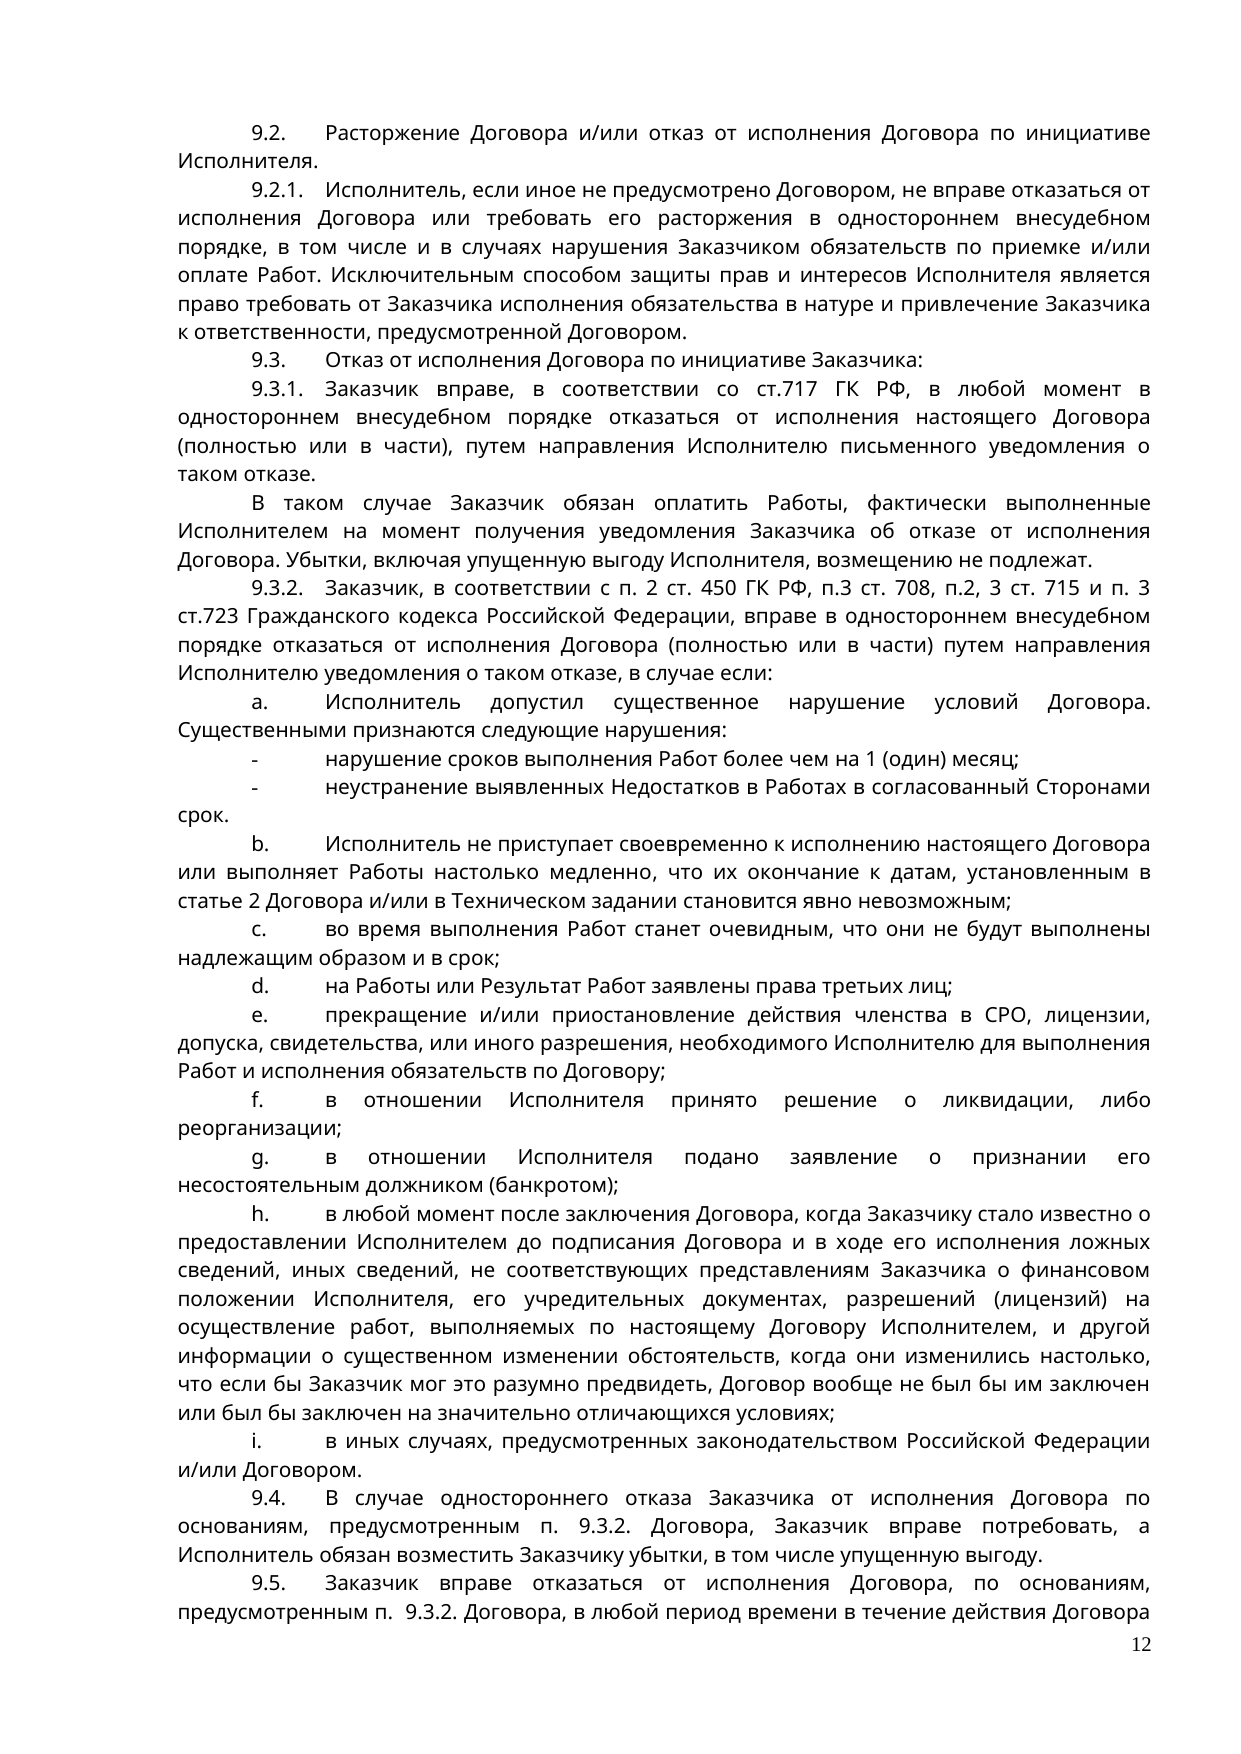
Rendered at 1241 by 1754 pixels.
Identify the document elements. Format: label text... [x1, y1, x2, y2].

list неустранение выявленных Недостатков в Работах в согласованный Сторонами срок. [177, 772, 1152, 829]
list Заказчик вправе, в соответствии со ст.717 ГК РФ, в любой момент в одностороннем внесудебном порядке отказаться от исполнения настоящего Договора (полностью или в части), путем направления Исполнителю письменного уведомления о таком отказе. [177, 374, 1152, 488]
list Исполнитель допустил существенное нарушение условий Договора. Существенными признаются следующие нарушения: [177, 687, 1152, 744]
list Заказчик, в соответствии с п. 2 ст. 450 ГК РФ, п.3 ст. 708, п.2, 3 ст. 715 и п. 3 ст.723 Гражданского кодекса Российской Федерации, вправе в одностороннем внесудебном порядке отказаться от исполнения Договора (полностью или в части) путем направления Исполнителю уведомления о таком отказе, в случае если: [177, 573, 1152, 687]
list Исполнитель не приступает своевременно к исполнению настоящего Договора или выполняет Работы настолько медленно, что их окончание к датам, установленным в статье 2 Договора и/или в Техническом задании становится явно невозможным; [177, 829, 1152, 914]
list Исполнитель, если иное не предусмотрено Договором, не вправе отказаться от исполнения Договора или требовать его расторжения в одностороннем внесудебном порядке, в том числе и в случаях нарушения Заказчиком обязательств по приемке и/или оплате Работ. Исключительным способом защиты прав и интересов Исполнителя является право требовать от Заказчика исполнения обязательства в натуре и привлечение Заказчика к ответственности, предусмотренной Договором. [177, 175, 1152, 346]
list на Работы или Результат Работ заявлены права третьих лиц; [177, 971, 1152, 1000]
list нарушение сроков выполнения Работ более чем на 1 (один) месяц; [177, 744, 1152, 772]
list Отказ от исполнения Договора по инициативе Заказчика: [177, 346, 1152, 374]
list прекращение и/или приостановление действия членства в СРО, лицензии, допуска, свидетельства, или иного разрешения, необходимого Исполнителю для выполнения Работ и исполнения обязательств по Договору; [177, 1000, 1152, 1085]
list в иных случаях, предусмотренных законодательством Российской Федерации и/или Договором. [177, 1426, 1152, 1483]
list в любой момент после заключения Договора, когда Заказчику стало известно о предоставлении Исполнителем до подписания Договора и в ходе его исполнения ложных сведений, иных сведений, не соответствующих представлениям Заказчика о финансовом положении Исполнителя, его учредительных документах, разрешений (лицензий) на осуществление работ, выполняемых по настоящему Договору Исполнителем, и другой информации о существенном изменении обстоятельств, когда они изменились настолько, что если бы Заказчик мог это разумно предвидеть, Договор вообще не был бы им заключен или был бы заключен на значительно отличающихся условиях; [177, 1199, 1152, 1426]
list в отношении Исполнителя подано заявление о признании его несостоятельным должником (банкротом); [177, 1142, 1152, 1199]
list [177, 1568, 1152, 1625]
list во время выполнения Работ станет очевидным, что они не будут выполнены надлежащим образом и в срок; [177, 914, 1152, 971]
list в отношении Исполнителя принято решение о ликвидации, либо реорганизации; [177, 1085, 1152, 1142]
list Расторжение Договора и/или отказ от исполнения Договора по инициативе Исполнителя. [177, 118, 1152, 175]
text В таком случае Заказчик обязан оплатить Работы, фактически выполненные Исполнителем на момент получения уведомления Заказчика об отказе от исполнения Договора. Убытки, включая упущенную выгоду Исполнителя, возмещению не подлежат. [177, 488, 1152, 573]
list В случае одностороннего отказа Заказчика от исполнения Договора по основаниям, предусмотренным п. 9.3.2. Договора, Заказчик вправе потребовать, а Исполнитель обязан возместить Заказчику убытки, в том числе упущенную выгоду. [177, 1483, 1152, 1568]
